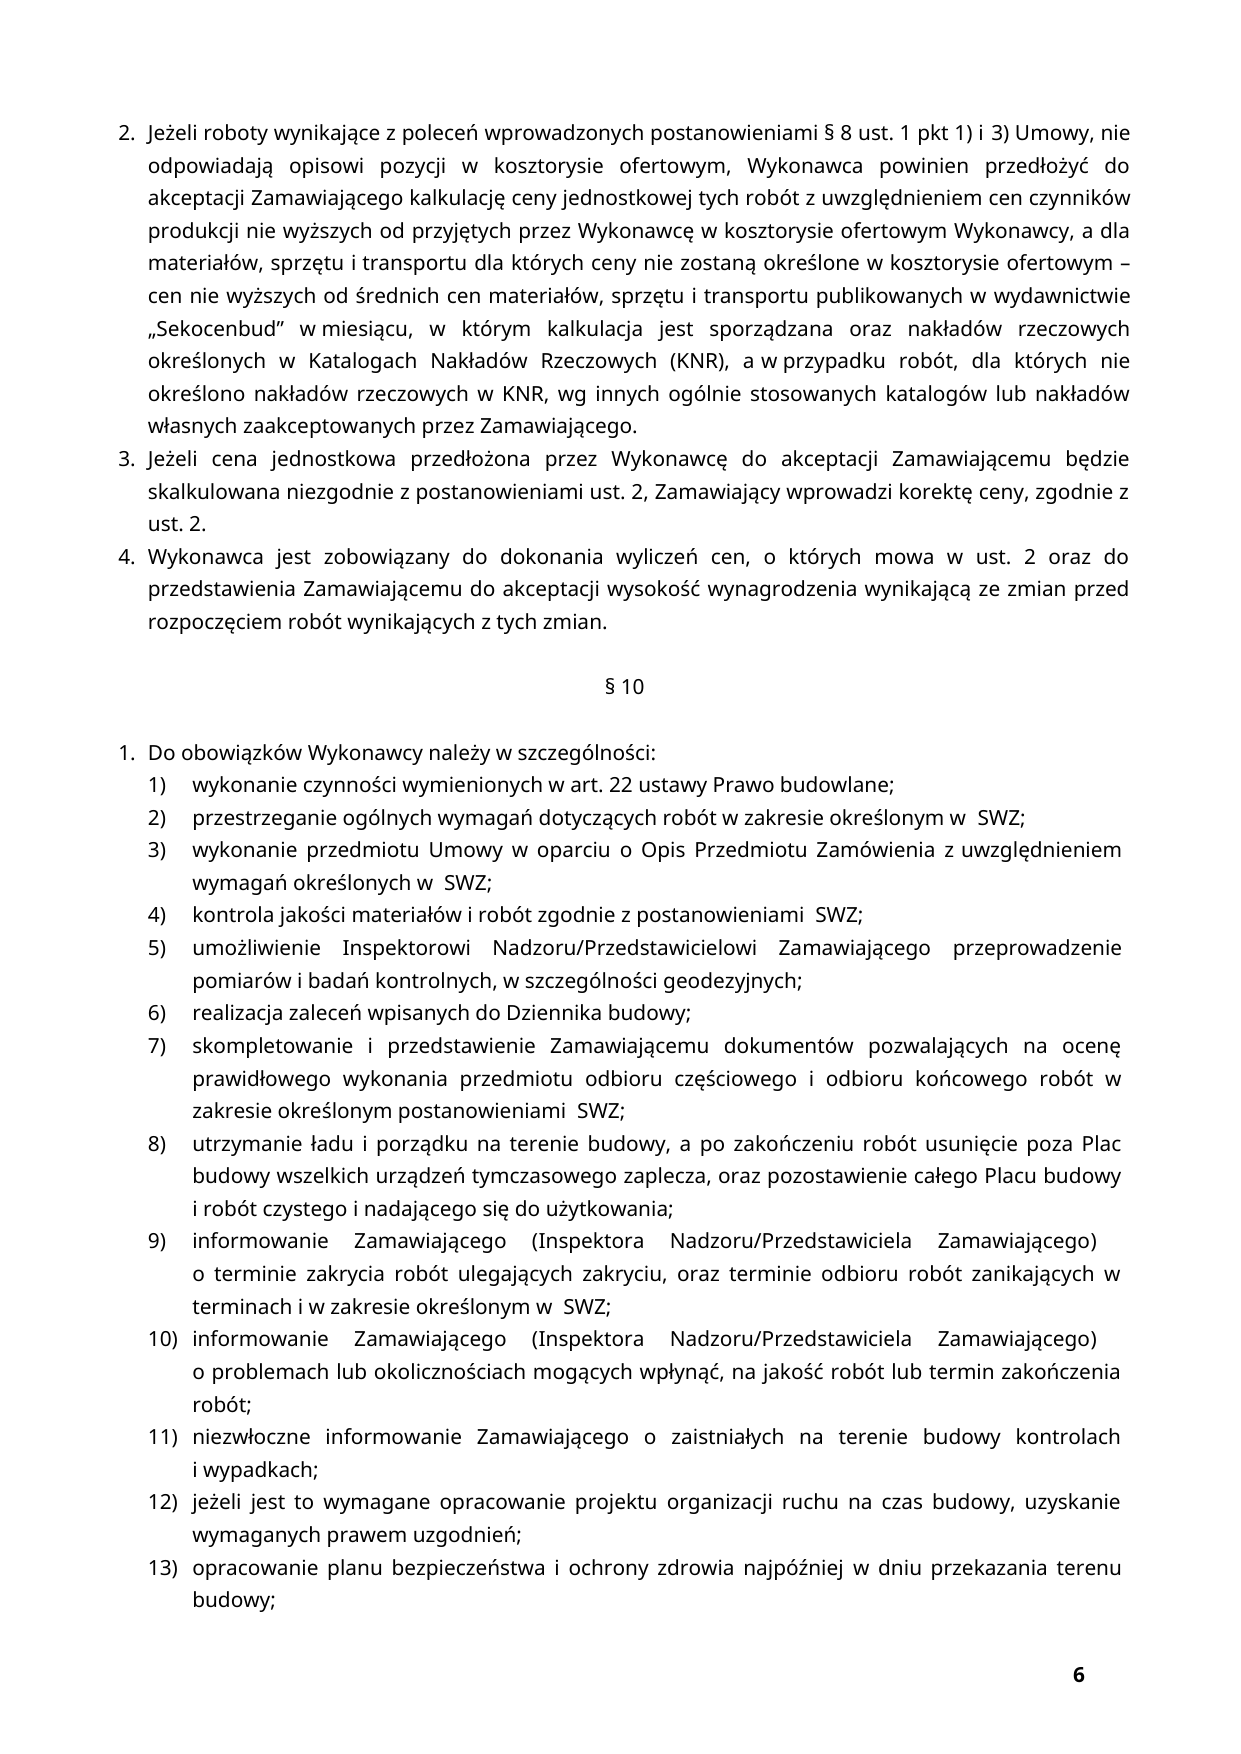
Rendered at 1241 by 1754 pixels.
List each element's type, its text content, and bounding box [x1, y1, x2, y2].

list wykonanie przedmiotu Umowy w oparciu o Opis Przedmiotu Zamówienia z uwzględnieniem wymagań określonych w SWZ; [148, 835, 1122, 896]
list Do obowiązków Wykonawcy należy w szczególności: [118, 738, 1122, 766]
list niezwłoczne informowanie Zamawiającego o zaistniałych na terenie budowy kontrolach i wypadkach; [148, 1422, 1122, 1483]
list wykonanie czynności wymienionych w art. 22 ustawy Prawo budowlane; [148, 770, 1122, 799]
list utrzymanie ładu i porządku na terenie budowy, a po zakończeniu robót usunięcie poza Plac budowy wszelkich urządzeń tymczasowego zaplecza, oraz pozostawienie całego Placu budowy i robót czystego i nadającego się do użytkowania; [148, 1129, 1122, 1222]
list realizacja zaleceń wpisanych do Dziennika budowy; [148, 998, 1122, 1027]
list informowanie Zamawiającego (Inspektora Nadzoru/Przedstawiciela Zamawiającego) o terminie zakrycia robót ulegających zakryciu, oraz terminie odbioru robót zanikających w terminach i w zakresie określonym w SWZ; [148, 1227, 1122, 1320]
list Jeżeli cena jednostkowa przedłożona przez Wykonawcę do akceptacji Zamawiającemu będzie skalkulowana niezgodnie z postanowieniami ust. 2, Zamawiający wprowadzi korektę ceny, zgodnie z ust. 2. [118, 444, 1131, 538]
list informowanie Zamawiającego (Inspektora Nadzoru/Przedstawiciela Zamawiającego) o problemach lub okolicznościach mogących wpłynąć, na jakość robót lub termin zakończenia robót; [148, 1324, 1122, 1418]
list kontrola jakości materiałów i robót zgodnie z postanowieniami SWZ; [148, 901, 1122, 929]
list skompletowanie i przedstawienie Zamawiającemu dokumentów pozwalających na ocenę prawidłowego wykonania przedmiotu odbioru częściowego i odbioru końcowego robót w zakresie określonym postanowieniami SWZ; [148, 1031, 1122, 1125]
list Jeżeli roboty wynikające z poleceń wprowadzonych postanowieniami § 8 ust. 1 pkt 1) i 3) Umowy, nie odpowiadają opisowi pozycji w kosztorysie ofertowym, Wykonawca powinien przedłożyć do akceptacji Zamawiającego kalkulację ceny jednostkowej tych robót z uwzględnieniem cen czynników produkcji nie wyższych od przyjętych przez Wykonawcę w kosztorysie ofertowym Wykonawcy, a dla materiałów, sprzętu i transportu dla których ceny nie zostaną określone w kosztorysie ofertowym – cen nie wyższych od średnich cen materiałów, sprzętu i transportu publikowanych w wydawnictwie „Sekocenbud” w miesiącu, w którym kalkulacja jest sporządzana oraz nakładów rzeczowych określonych w Katalogach Nakładów Rzeczowych (KNR), a w przypadku robót, dla których nie określono nakładów rzeczowych w KNR, wg innych ogólnie stosowanych katalogów lub nakładów własnych zaakceptowanych przez Zamawiającego. [118, 118, 1131, 440]
list przestrzeganie ogólnych wymagań dotyczących robót w zakresie określonym w SWZ; [148, 803, 1122, 831]
list jeżeli jest to wymagane opracowanie projektu organizacji ruchu na czas budowy, uzyskanie wymaganych prawem uzgodnień; [148, 1487, 1122, 1548]
list Wykonawca jest zobowiązany do dokonania wyliczeń cen, o których mowa w ust. 2 oraz do przedstawienia Zamawiającemu do akceptacji wysokość wynagrodzenia wynikającą ze zmian przed rozpoczęciem robót wynikających z tych zmian. [118, 542, 1131, 636]
list opracowanie planu bezpieczeństwa i ochrony zdrowia najpóźniej w dniu przekazania terenu budowy; [148, 1553, 1122, 1614]
list umożliwienie Inspektorowi Nadzoru/Przedstawicielowi Zamawiającego przeprowadzenie pomiarów i badań kontrolnych, w szczególności geodezyjnych; [148, 933, 1122, 994]
text § 10 [118, 672, 1131, 701]
